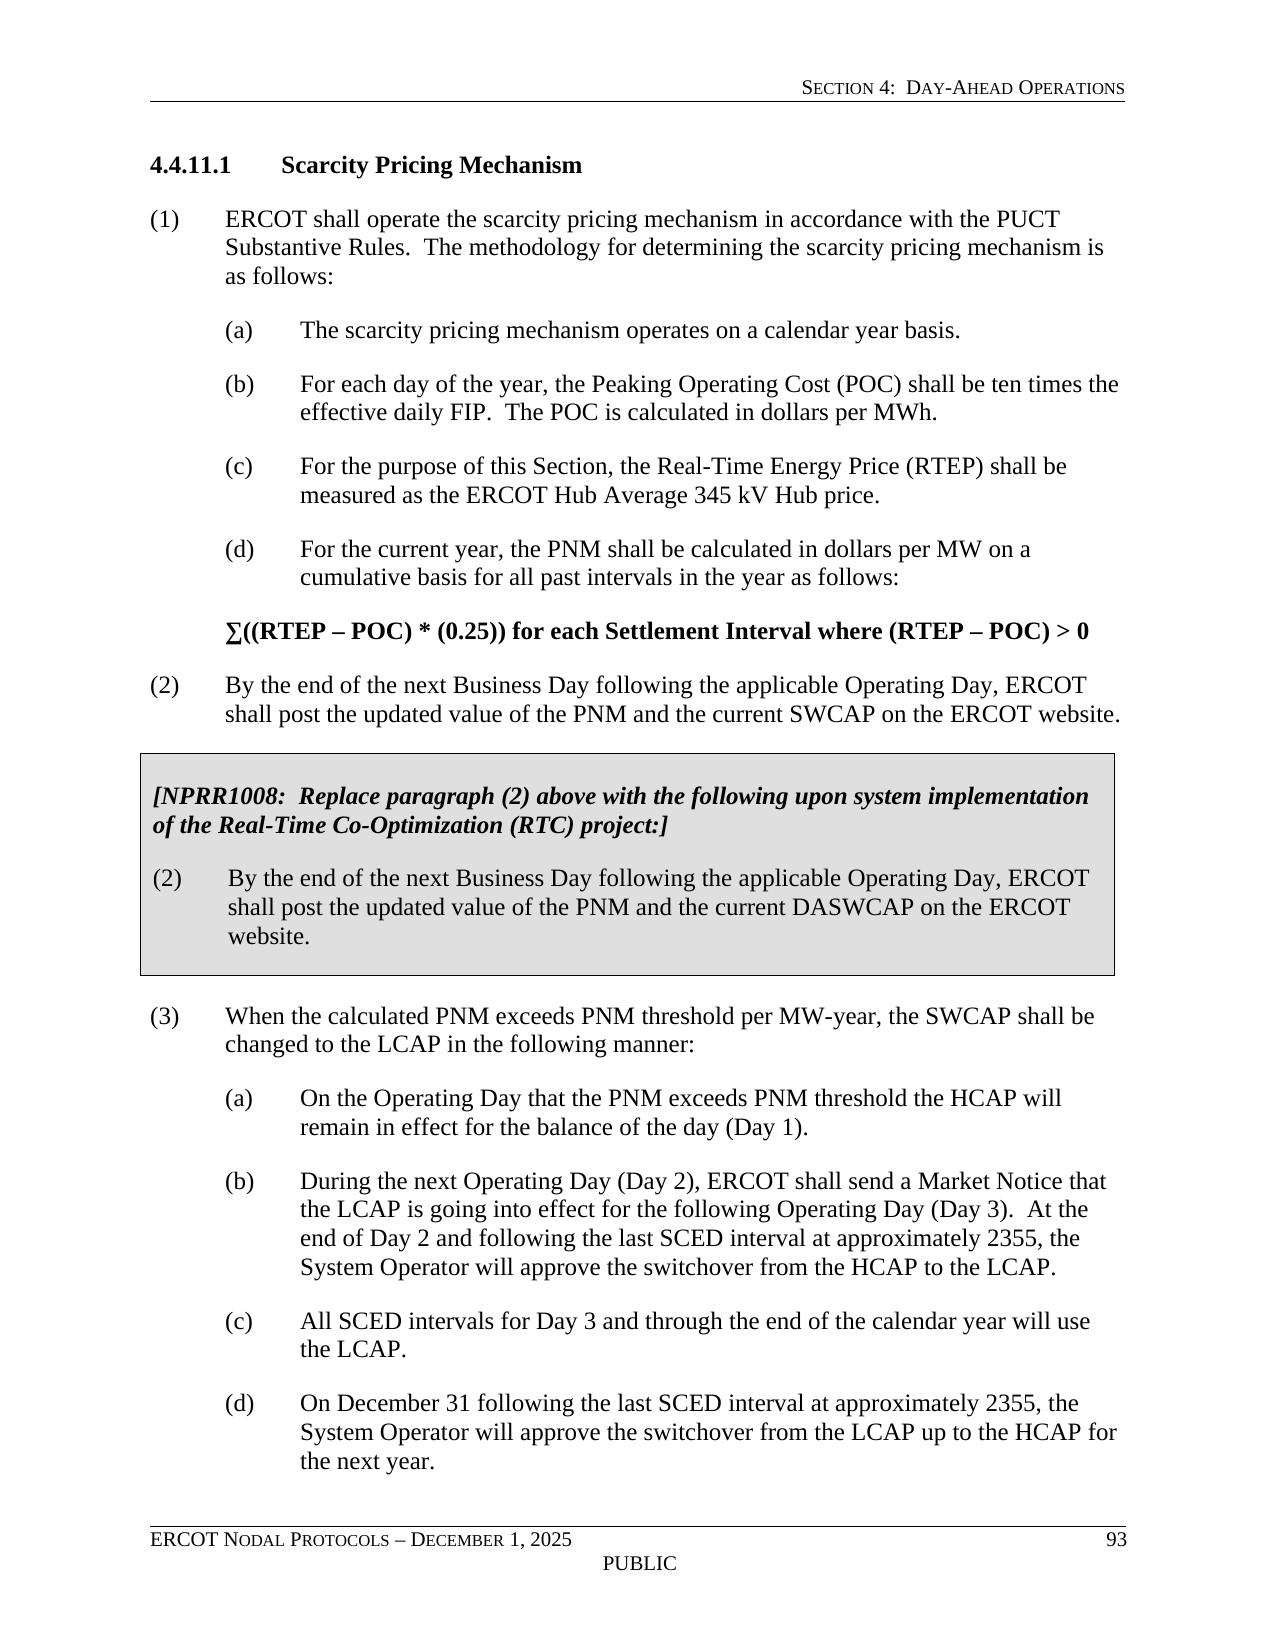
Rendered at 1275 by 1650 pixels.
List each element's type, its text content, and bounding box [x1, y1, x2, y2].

text (1) ERCOT shall operate the scarcity pricing mechanism in accordance with the PUCT Substantive Rules. The methodology for determining the scarcity pricing mechanism is as follows: [150, 204, 1125, 290]
text ∑((RTEP – POC) * (0.25)) for each Settlement Interval where (RTEP – POC) > 0 [225, 616, 1125, 645]
text (d) On December 31 following the last SCED interval at approximately 2355, the System Operator will approve the switchover from the LCAP up to the HCAP for the next year. [225, 1388, 1125, 1474]
table_header [NPRR1008: Replace paragraph (2) above with the following upon system implementation of the Real-Time Co-Optimization (RTC) project:] (2) By the end of the next Business Day following the applicable Operating Day, ERCOT shall post the updated value of the PNM and the current DASWCAP on the ERCOT website. [141, 754, 1114, 975]
text (b) For each day of the year, the Peaking Operating Cost (POC) shall be ten times the effective daily FIP. The POC is calculated in dollars per MWh. [225, 369, 1125, 426]
text (2) By the end of the next Business Day following the applicable Operating Day, ERCOT shall post the updated value of the PNM and the current SWCAP on the ERCOT website. [150, 670, 1125, 727]
text (a) The scarcity pricing mechanism operates on a calendar year basis. [225, 315, 1125, 344]
text (b) During the next Operating Day (Day 2), ERCOT shall send a Market Notice that the LCAP is going into effect for the following Operating Day (Day 3). At the end of Day 2 and following the last SCED interval at approximately 2355, the System Operator will approve the switchover from the HCAP to the LCAP. [225, 1166, 1125, 1281]
text (3) When the calculated PNM exceeds PNM threshold per MW-year, the SWCAP shall be changed to the LCAP in the following manner: [150, 1001, 1125, 1058]
text (c) For the purpose of this Section, the Real-Time Energy Price (RTEP) shall be measured as the ERCOT Hub Average 345 kV Hub price. [225, 451, 1125, 509]
text (d) For the current year, the PNM shall be calculated in dollars per MW on a cumulative basis for all past intervals in the year as follows: [225, 534, 1125, 591]
text 4.4.11.1 Scarcity Pricing Mechanism [150, 150, 1125, 179]
text (a) On the Operating Day that the PNM exceeds PNM threshold the HCAP will remain in effect for the balance of the day (Day 1). [225, 1083, 1125, 1141]
text (c) All SCED intervals for Day 3 and through the end of the calendar year will use the LCAP. [225, 1306, 1125, 1363]
